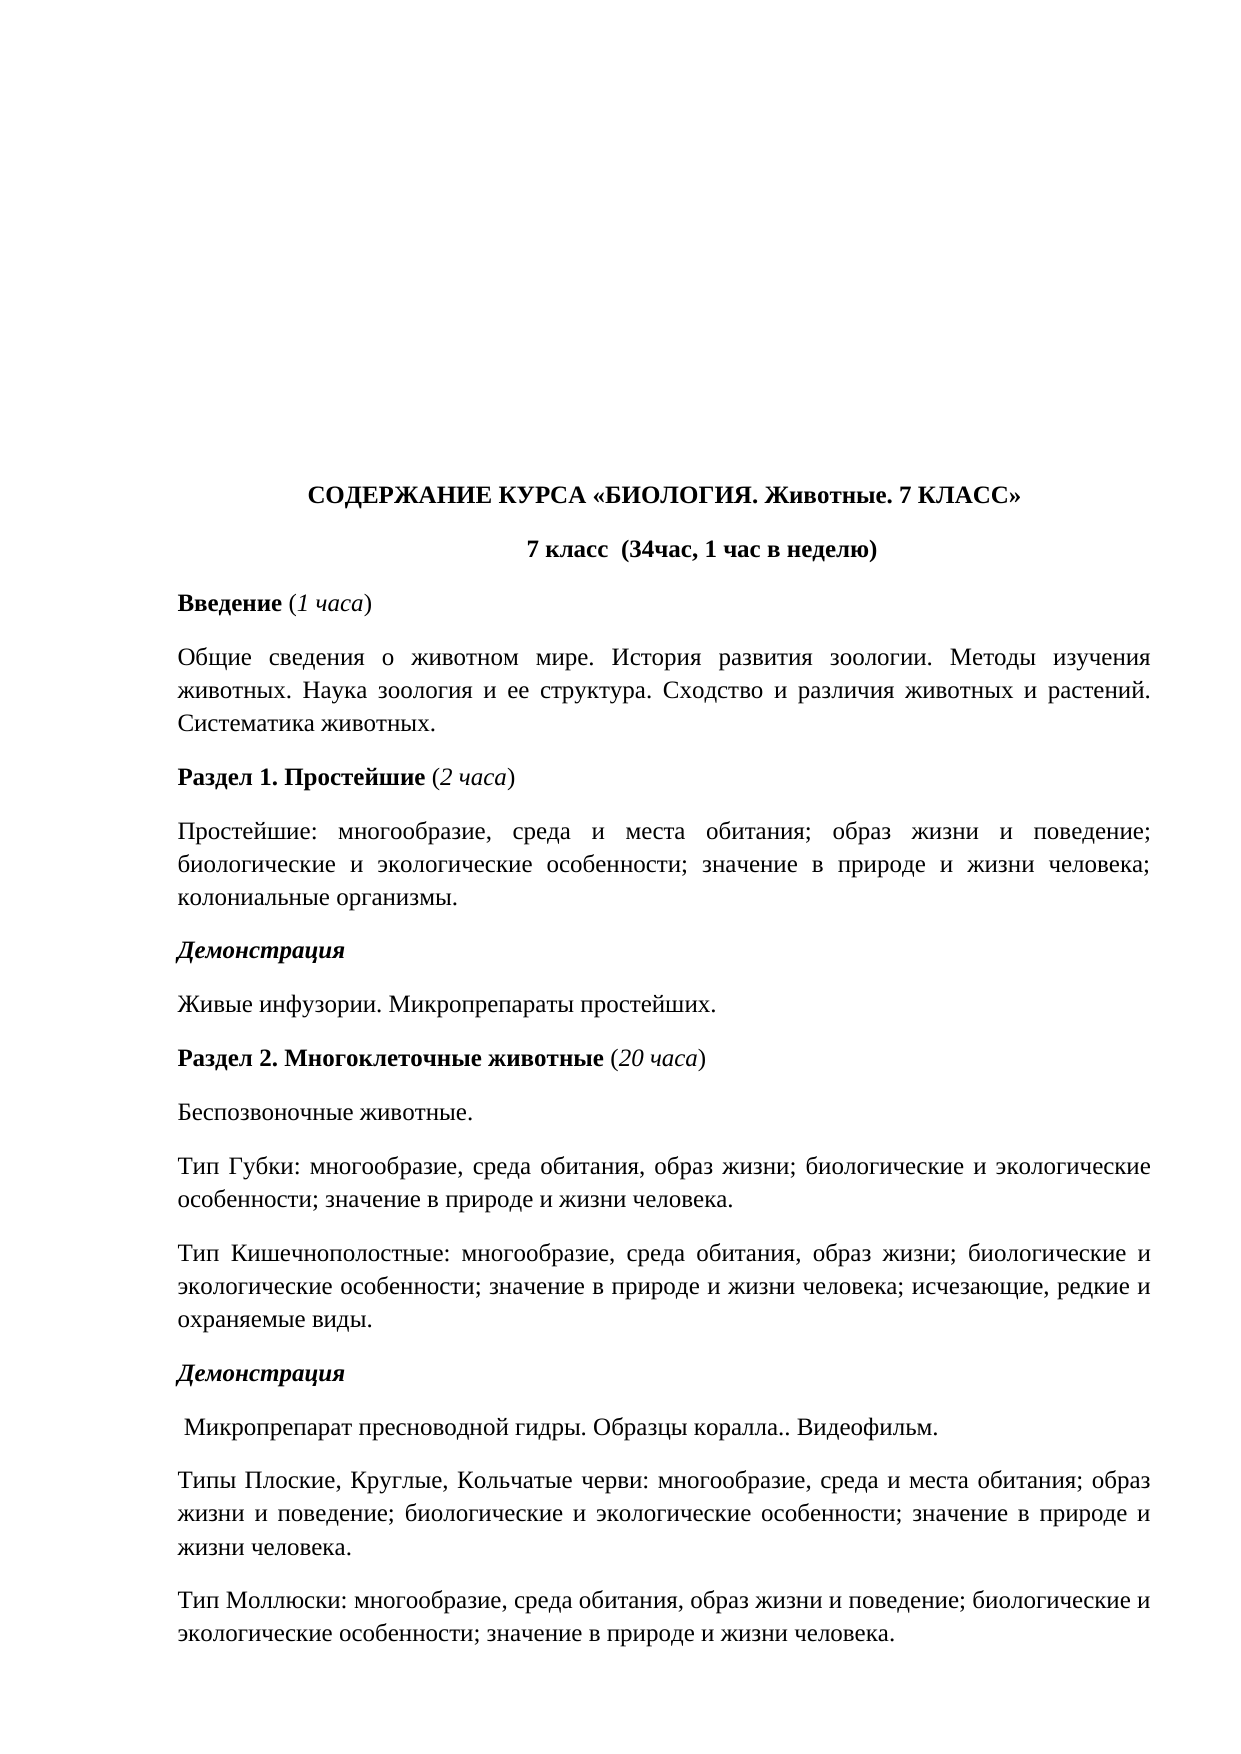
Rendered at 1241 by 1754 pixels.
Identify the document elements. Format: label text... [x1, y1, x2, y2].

text Введение (1 часа) [177, 588, 1152, 617]
text СОДЕРЖАНИЕ КУРСА «БИОЛОГИЯ. Животные. 7 КЛАСС» [177, 480, 1152, 509]
text Демонстрация [177, 936, 1152, 964]
text Общие сведения о животном мире. История развития зоологии. Методы изучения животных. Наука зоология и ее структура. Сходство и различия животных и растений. Систематика животных. [177, 642, 1152, 737]
text Тип Моллюски: многообразие, среда обитания, образ жизни и поведение; биологические и экологические особенности; значение в природе и жизни человека. [177, 1585, 1152, 1647]
text Раздел 1. Простейшие (2 часа) [177, 762, 1152, 791]
text Микропрепарат пресноводной гидры. Образцы коралла.. Видеофильм. [177, 1412, 1152, 1440]
text Беспозвоночные животные. [177, 1097, 1152, 1126]
text Простейшие: многообразие, среда и места обитания; образ жизни и поведение; биологические и экологические особенности; значение в природе и жизни человека; колониальные организмы. [177, 816, 1152, 911]
list 7 класс (34час, 1 час в неделю) [252, 534, 1152, 563]
text Живые инфузории. Микропрепараты простейших. [177, 989, 1152, 1018]
text Раздел 2. Многоклеточные животные (20 часа) [177, 1043, 1152, 1072]
text Демонстрация [177, 1358, 1152, 1387]
text Типы Плоские, Круглые, Кольчатые черви: многообразие, среда и места обитания; образ жизни и поведение; биологические и экологические особенности; значение в природе и жизни человека. [177, 1466, 1152, 1560]
text Тип Кишечнополостные: многообразие, среда обитания, образ жизни; биологические и экологические особенности; значение в природе и жизни человека; исчезающие, редкие и охраняемые виды. [177, 1238, 1152, 1333]
text Тип Губки: многообразие, среда обитания, образ жизни; биологические и экологические особенности; значение в природе и жизни человека. [177, 1151, 1152, 1213]
